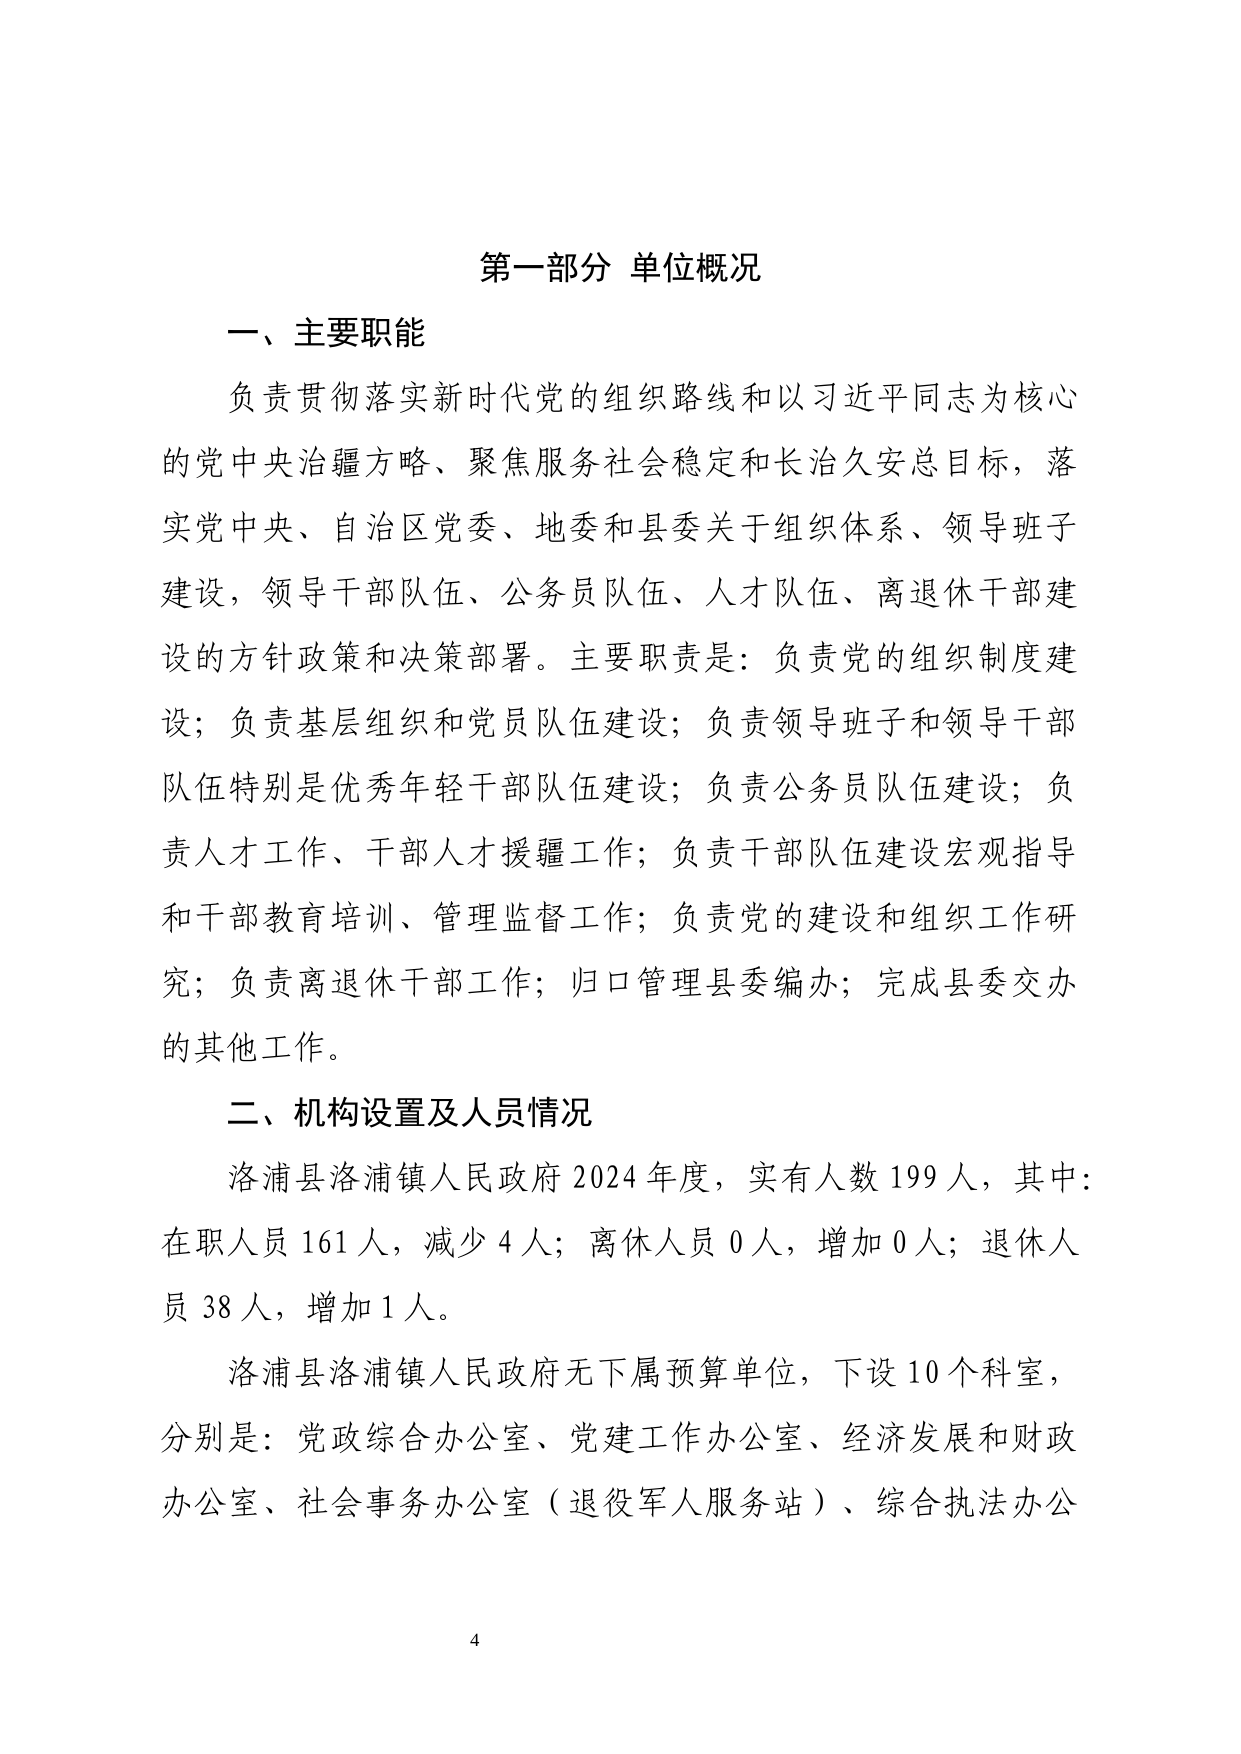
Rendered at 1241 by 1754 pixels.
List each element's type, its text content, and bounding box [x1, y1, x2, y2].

text 洛浦县洛浦镇人民政府2024年度，实有人数199人，其中：在职人员161人，减少4人；离休人员0人，增加0人；退休人员38人，增加1人。 [159, 1143, 1081, 1338]
text 第一部分 单位概况 [159, 233, 1081, 298]
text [159, 1338, 1081, 1533]
text 负责贯彻落实新时代党的组织路线和以习近平同志为核心的党中央治疆方略、聚焦服务社会稳定和长治久安总目标，落实党中央、自治区党委、地委和县委关于组织体系、领导班子建设，领导干部队伍、公务员队伍、人才队伍、离退休干部建设的方针政策和决策部署。主要职责是：负责党的组织制度建设；负责基层组织和党员队伍建设；负责领导班子和领导干部队伍特别是优秀年轻干部队伍建设；负责公务员队伍建设；负责人才工作、干部人才援疆工作；负责干部队伍建设宏观指导和干部教育培训、管理监督工作；负责党的建设和组织工作研究；负责离退休干部工作；归口管理县委编办；完成县委交办的其他工作。 [159, 363, 1081, 1078]
text 一、主要职能 [159, 298, 1081, 363]
text 二、机构设置及人员情况 [159, 1078, 1081, 1143]
